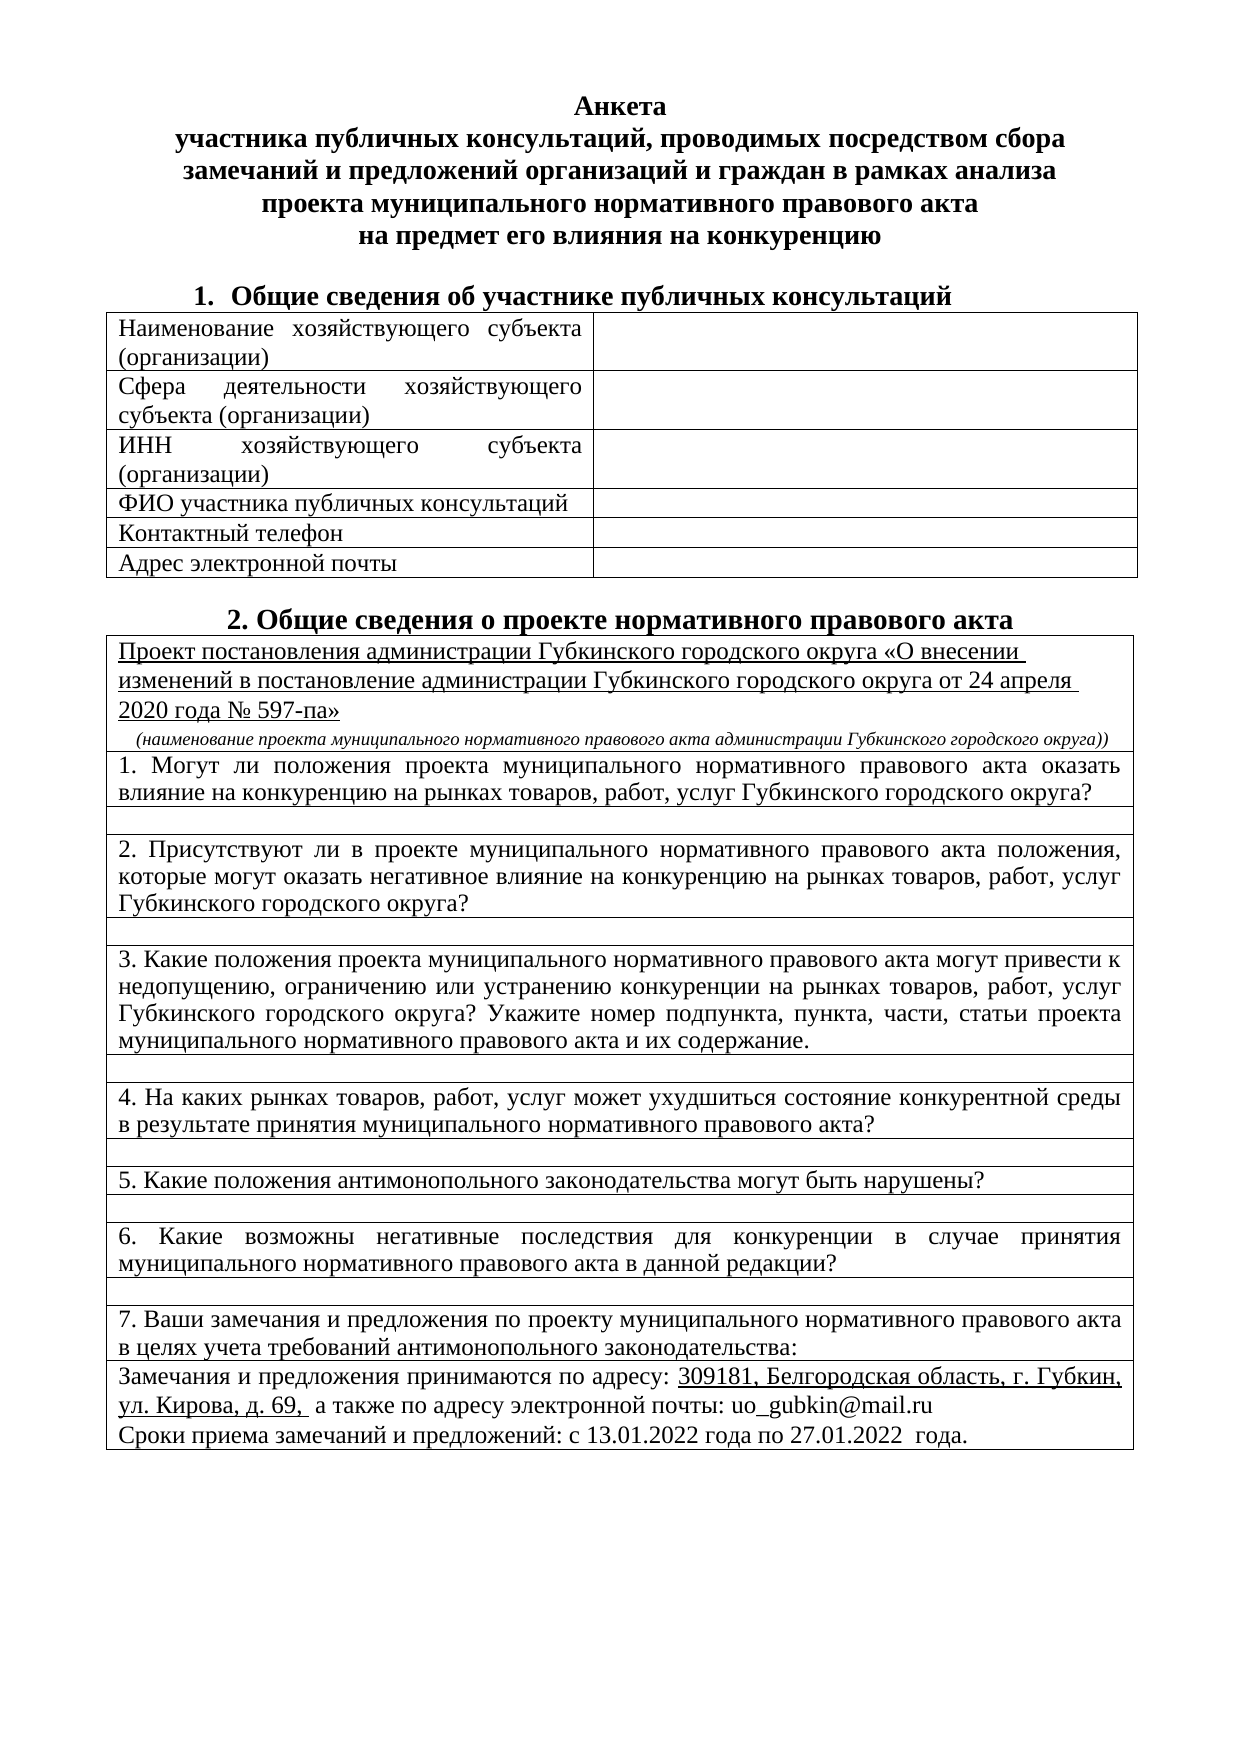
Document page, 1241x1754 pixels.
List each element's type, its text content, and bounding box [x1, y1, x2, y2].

table_cell ФИО участника публичных консультаций [107, 489, 593, 517]
table_cell Контактный телефон [107, 518, 593, 547]
table_cell 2. Присутствуют ли в проекте муниципального нормативного правового акта положения, которые могут оказать негативное влияние на конкуренцию на рынках товаров, работ, услуг Губкинского городского округа? [107, 835, 1133, 917]
table_cell Замечания и предложения принимаются по адресу: 309181, Белгородская область, г. Губкин, ул. Кирова, д. 69, а также по адресу электронной почты: uo_gubkin@mail.ru Сроки приема замечаний и предложений: с 13.01.2022 года по 27.01.2022 года. [107, 1361, 1133, 1449]
table_cell [107, 1139, 1133, 1166]
text замечаний и предложений организаций и граждан в рамках анализа [118, 153, 1122, 186]
table_header Наименование хозяйствующего субъекта (организации) [107, 313, 593, 370]
list Общие сведения об участнике публичных консультаций [193, 279, 1122, 312]
table_cell 5. Какие положения антимонопольного законодательства могут быть нарушены? [107, 1167, 1133, 1194]
table_cell [594, 548, 1137, 577]
table_cell [594, 371, 1137, 429]
table_cell [594, 518, 1137, 547]
text 2. Общие сведения о проекте нормативного правового акта [118, 602, 1122, 635]
table_cell 1. Могут ли положения проекта муниципального нормативного правового акта оказать влияние на конкуренцию на рынках товаров, работ, услуг Губкинского городского округа? [107, 752, 1133, 806]
table_cell [107, 1195, 1133, 1222]
table_cell ИНН хозяйствующего субъекта (организации) [107, 430, 593, 487]
text Анкета [118, 89, 1122, 121]
table_cell [107, 1055, 1133, 1082]
table_cell [594, 430, 1137, 487]
table_cell 4. На каких рынках товаров, работ, услуг может ухудшиться состояние конкурентной среды в результате принятия муниципального нормативного правового акта? [107, 1083, 1133, 1137]
table_cell [107, 918, 1133, 945]
table_cell [594, 489, 1137, 517]
text участника публичных консультаций, проводимых посредством сбора [118, 121, 1122, 153]
table_cell [107, 807, 1133, 834]
table_cell [107, 1278, 1133, 1305]
table_cell Сфера деятельности хозяйствующего субъекта (организации) [107, 371, 593, 429]
table_header Проект постановления администрации Губкинского городского округа «О внесении изменений в постановление администрации Губкинского городского округа от 24 апреля 2020 года № 597-па» (наименование проекта муниципального нормативного правового акта администрации Губкинского городского округа)) [107, 636, 1133, 751]
table_cell 3. Какие положения проекта муниципального нормативного правового акта могут привести к недопущению, ограничению или устранению конкуренции на рынках товаров, работ, услуг Губкинского городского округа? Укажите номер подпункта, пункта, части, статьи проекта муниципального нормативного правового акта и их содержание. [107, 946, 1133, 1054]
table_cell 6. Какие возможны негативные последствия для конкуренции в случае принятия муниципального нормативного правового акта в данной редакции? [107, 1223, 1133, 1277]
text на предмет его влияния на конкуренцию [118, 218, 1122, 251]
table_cell 7. Ваши замечания и предложения по проекту муниципального нормативного правового акта в целях учета требований антимонопольного законодательства: [107, 1306, 1133, 1360]
table_cell Адрес электронной почты [107, 548, 593, 577]
text проекта муниципального нормативного правового акта [118, 186, 1122, 218]
table_header [594, 313, 1137, 370]
